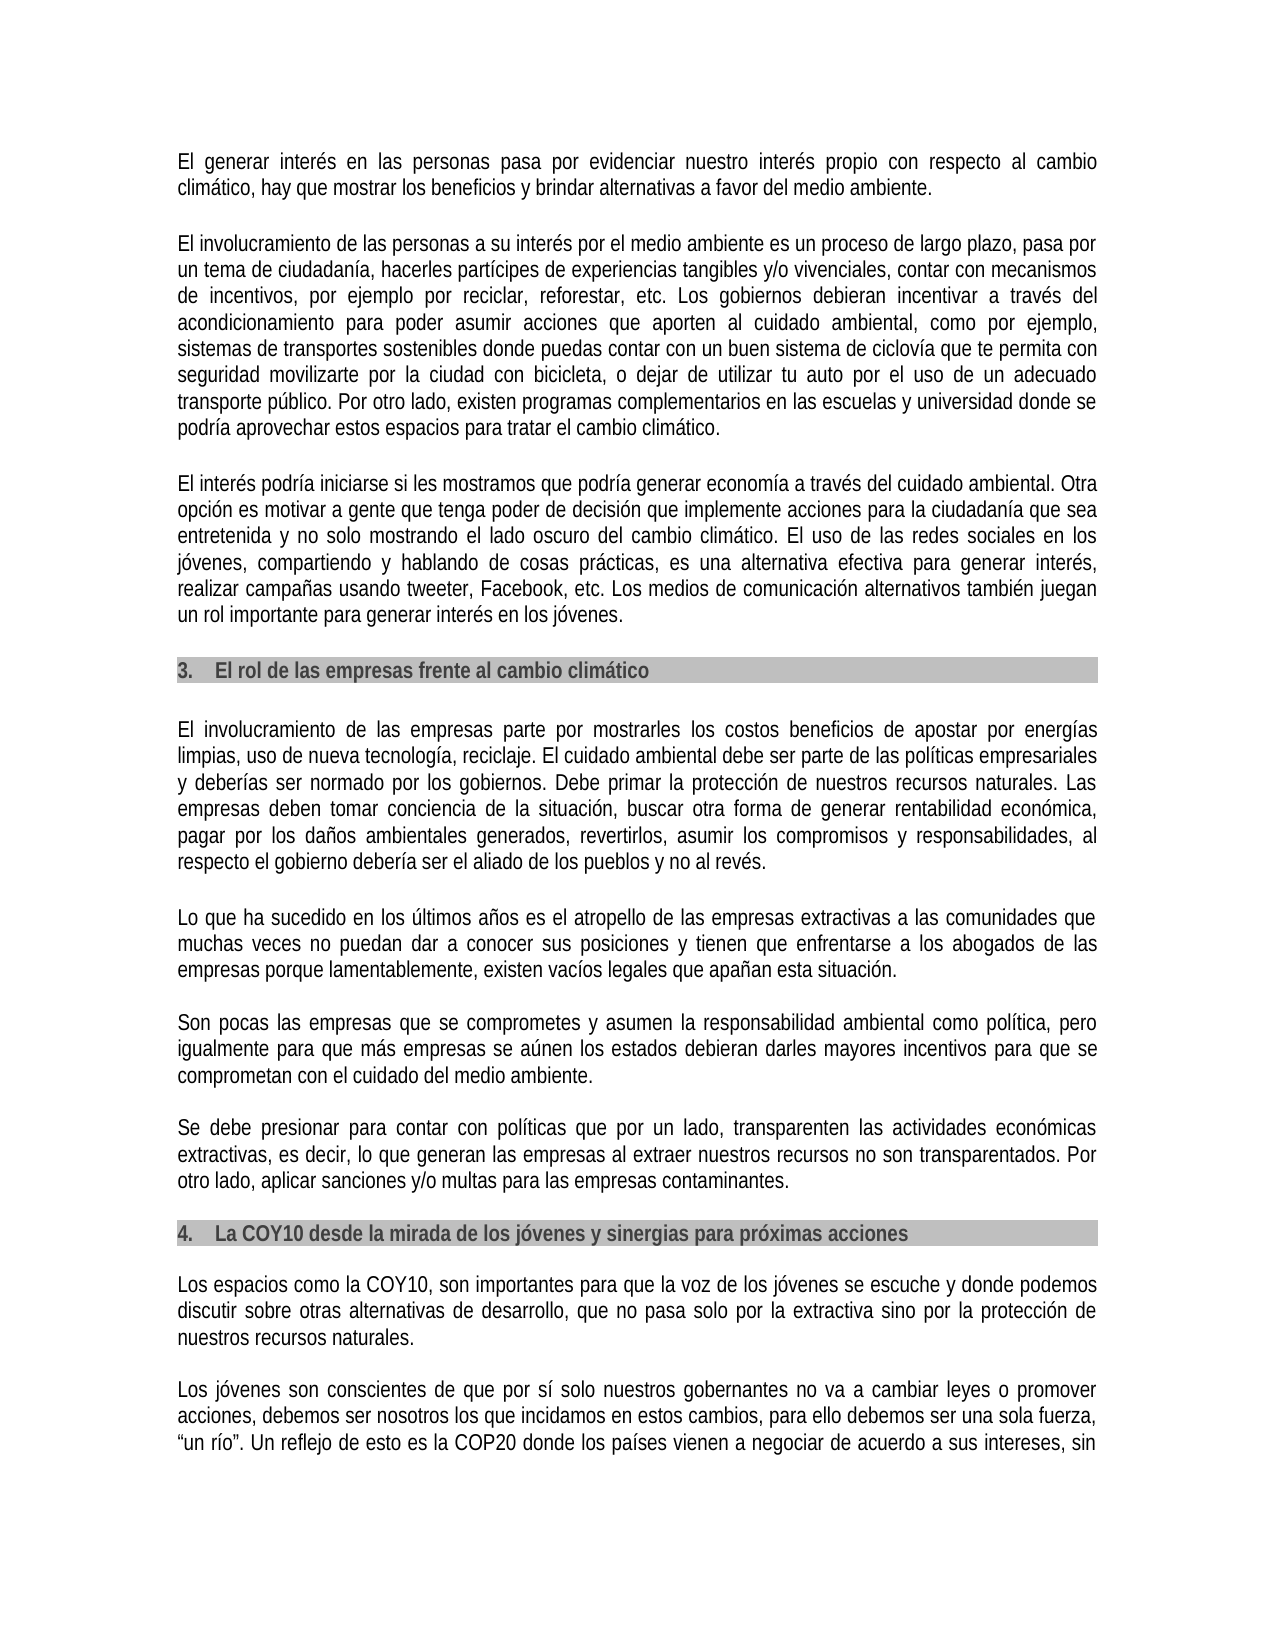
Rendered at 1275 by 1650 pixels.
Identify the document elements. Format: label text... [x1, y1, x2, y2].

text El involucramiento de las personas a su interés por el medio ambiente es un proceso de largo plazo, pasa por un tema de ciudadanía, hacerles partícipes de experiencias tangibles y/o vivenciales, contar con mecanismos de incentivos, por ejemplo por reciclar, reforestar, etc. Los gobiernos debieran incentivar a través del acondicionamiento para poder asumir acciones que aporten al cuidado ambiental, como por ejemplo, sistemas de transportes sostenibles donde puedas contar con un buen sistema de ciclovía que te permita con seguridad movilizarte por la ciudad con bicicleta, o dejar de utilizar tu auto por el uso de un adecuado transporte público. Por otro lado, existen programas complementarios en las escuelas y universidad donde se podría aprovechar estos espacios para tratar el cambio climático. [177, 229, 1098, 440]
text El generar interés en las personas pasa por evidenciar nuestro interés propio con respecto al cambio climático, hay que mostrar los beneficios y brindar alternativas a favor del medio ambiente. [177, 148, 1098, 200]
text Se debe presionar para contar con políticas que por un lado, transparenten las actividades económicas extractivas, es decir, lo que generan las empresas al extraer nuestros recursos no son transparentados. Por otro lado, aplicar sanciones y/o multas para las empresas contaminantes. [177, 1114, 1098, 1193]
text Son pocas las empresas que se comprometes y asumen la responsabilidad ambiental como política, pero igualmente para que más empresas se aúnen los estados debieran darles mayores incentivos para que se comprometan con el cuidado del medio ambiente. [177, 1009, 1098, 1088]
list La COY10 desde la mirada de los jóvenes y sinergias para próximas acciones [177, 1220, 1098, 1246]
text Lo que ha sucedido en los últimos años es el atropello de las empresas extractivas a las comunidades que muchas veces no puedan dar a conocer sus posiciones y tienen que enfrentarse a los abogados de las empresas porque lamentablemente, existen vacíos legales que apañan esta situación. [177, 903, 1098, 982]
text El involucramiento de las empresas parte por mostrarles los costos beneficios de apostar por energías limpias, uso de nueva tecnología, reciclaje. El cuidado ambiental debe ser parte de las políticas empresariales y deberías ser normado por los gobiernos. Debe primar la protección de nuestros recursos naturales. Las empresas deben tomar conciencia de la situación, buscar otra forma de generar rentabilidad económica, pagar por los daños ambientales generados, revertirlos, asumir los compromisos y responsabilidades, al respecto el gobierno debería ser el aliado de los pueblos y no al revés. [177, 716, 1098, 874]
text El interés podría iniciarse si les mostramos que podría generar economía a través del cuidado ambiental. Otra opción es motivar a gente que tenga poder de decisión que implemente acciones para la ciudadanía que sea entretenida y no solo mostrando el lado oscuro del cambio climático. El uso de las redes sociales en los jóvenes, compartiendo y hablando de cosas prácticas, es una alternativa efectiva para generar interés, realizar campañas usando tweeter, Facebook, etc. Los medios de comunicación alternativos también juegan un rol importante para generar interés en los jóvenes. [177, 469, 1098, 628]
text Los espacios como la COY10, son importantes para que la voz de los jóvenes se escuche y donde podemos discutir sobre otras alternativas de desarrollo, que no pasa solo por la extractiva sino por la protección de nuestros recursos naturales. [177, 1271, 1098, 1350]
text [177, 1376, 1098, 1455]
list El rol de las empresas frente al cambio climático [177, 657, 1098, 683]
